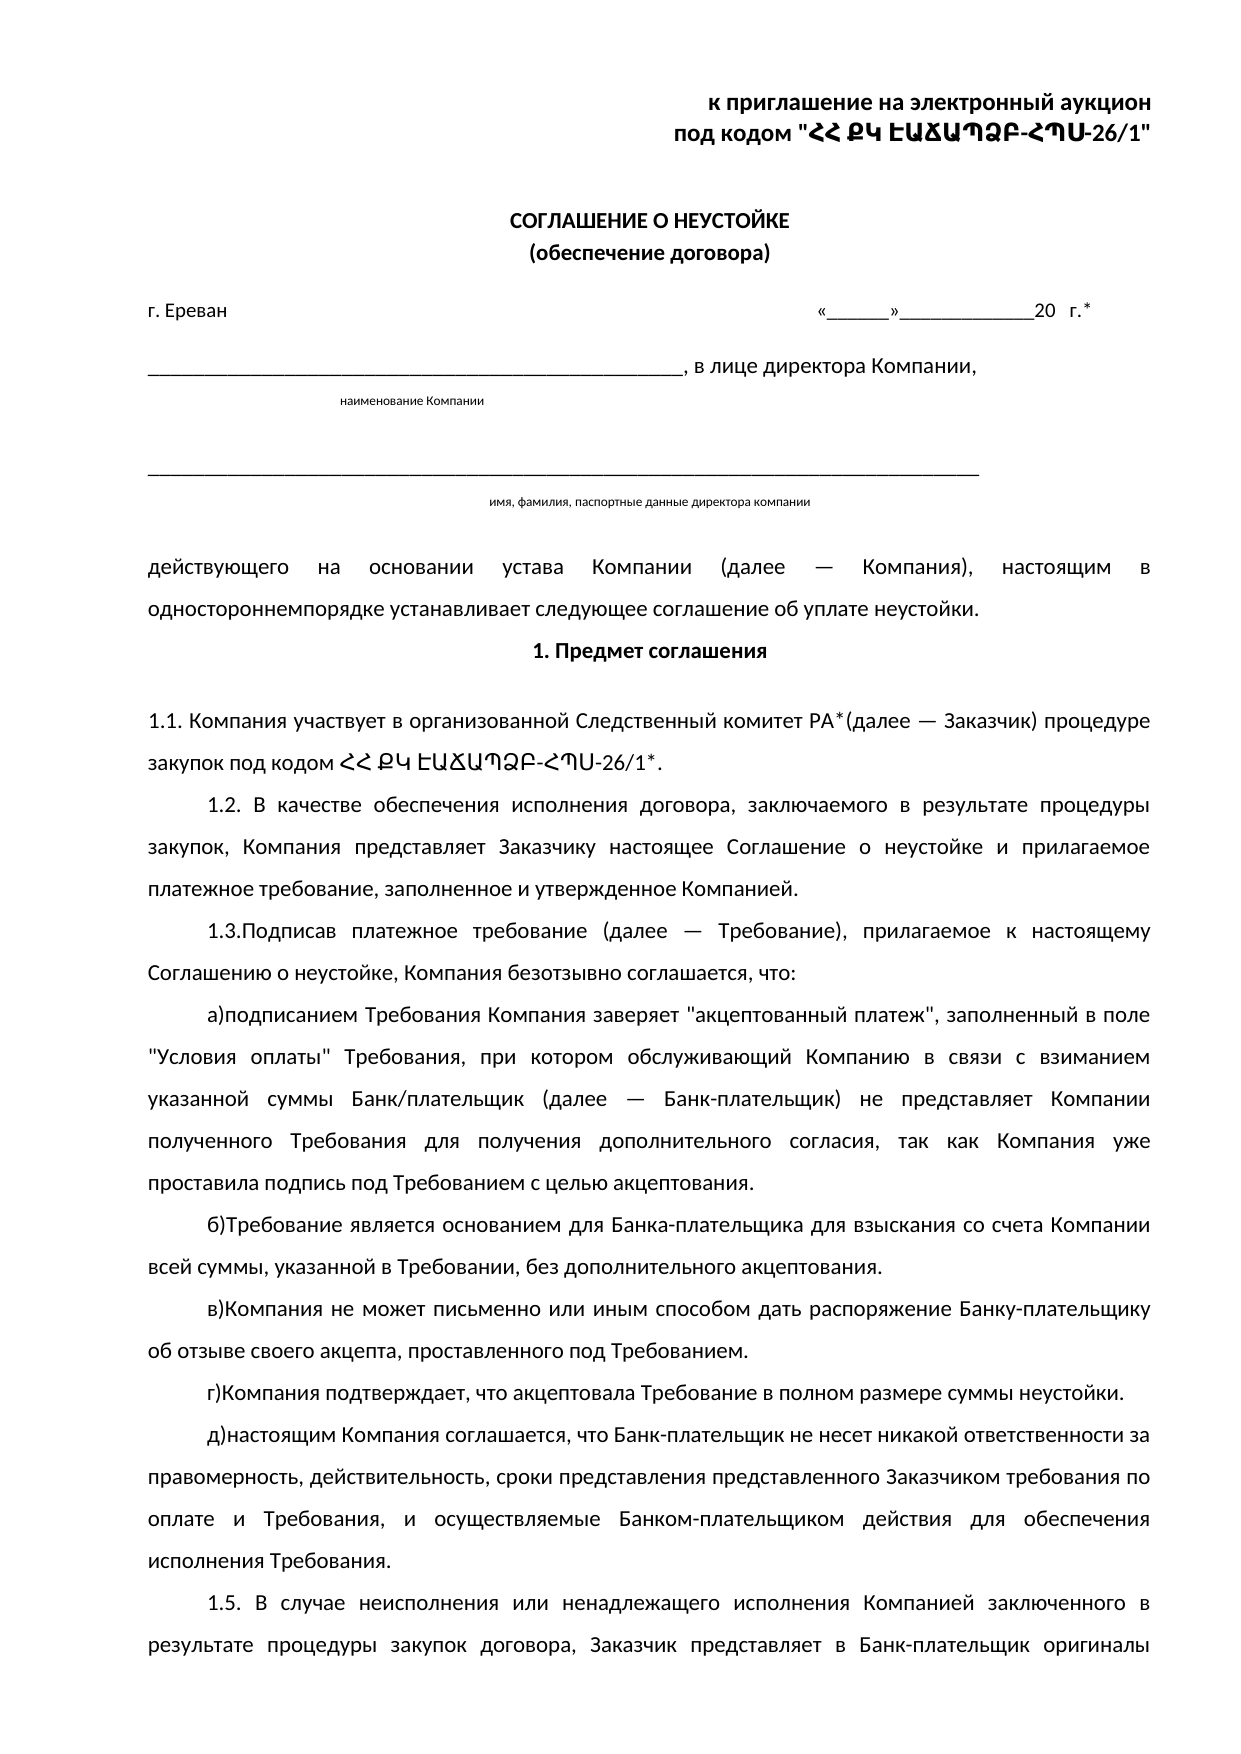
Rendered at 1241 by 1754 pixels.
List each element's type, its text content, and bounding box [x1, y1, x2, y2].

text к приглашение на электронный аукцион [177, 86, 1152, 117]
text а)подписанием Требования Компания заверяет "акцептованный платеж", заполненный в поле "Условия оплаты" Требования, при котором обслуживающий Компанию в связи с взиманием указанной суммы Банк/плательщик (далее — Банк-плательщик) не представляет Компании полученного Требования для получения дополнительного согласия, так как Компания уже проставила подпись под Требованием с целью акцептования. [148, 1000, 1152, 1196]
text _________________________________________________________________________ [148, 452, 1152, 480]
table_header г. Ереван [136, 297, 635, 351]
text 1.3.Подписав платежное требование (далее — Требование), прилагаемое к настоящему Соглашению о неустойке, Компания безотзывно соглашается, что: [148, 916, 1152, 986]
text 1.1. Компания участвует в организованной Следственный комитет РА*(далее — Заказчик) процедуре закупок под кодом ՀՀ ՔԿ ԷԱՃԱՊՁԲ-ՀՊՍ-26/1*. [148, 706, 1152, 776]
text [148, 1588, 1152, 1658]
text имя, фамилия, паспортные данные директора компании [148, 494, 1152, 522]
text 1.2. В качестве обеспечения исполнения договора, заключаемого в результате процедуры закупок, Компания представляет Заказчику настоящее Соглашение о неустойке и прилагаемое платежное требование, заполненное и утвержденное Компанией. [148, 790, 1152, 902]
text под кодом "ՀՀ ՔԿ ԷԱՃԱՊՁԲ-ՀՊՍ-26/1" [148, 117, 1152, 147]
text СОГЛАШЕНИЕ О НЕУСТОЙКЕ [148, 206, 1152, 234]
table_header «______»_____________20 г.* [635, 297, 1104, 351]
text действующего на основании устава Компании (далее — Компания), настоящим в одностороннемпорядке устанавливает следующее соглашение об уплате неустойки. [148, 552, 1152, 622]
text д)настоящим Компания соглашается, что Банк-плательщик не несет никакой ответственности за правомерность, действительность, сроки представления представленного Заказчиком требования по оплате и Требования, и осуществляемые Банком-плательщиком действия для обеспечения исполнения Требования. [148, 1420, 1152, 1574]
text наименование Компании [340, 393, 1152, 421]
text г)Компания подтверждает, что акцептовала Требование в полном размере суммы неустойки. [148, 1378, 1152, 1406]
text (обеспечение договора) [148, 238, 1152, 266]
text б)Требование является основанием для Банка-плательщика для взыскания со счета Компании всей суммы, указанной в Требовании, без дополнительного акцептования. [148, 1210, 1152, 1280]
text _______________________________________________, в лице директора Компании, [148, 351, 1152, 379]
text 1. Предмет соглашения [148, 636, 1152, 664]
text в)Компания не может письменно или иным способом дать распоряжение Банку-плательщику об отзыве своего акцепта, проставленного под Требованием. [148, 1294, 1152, 1364]
